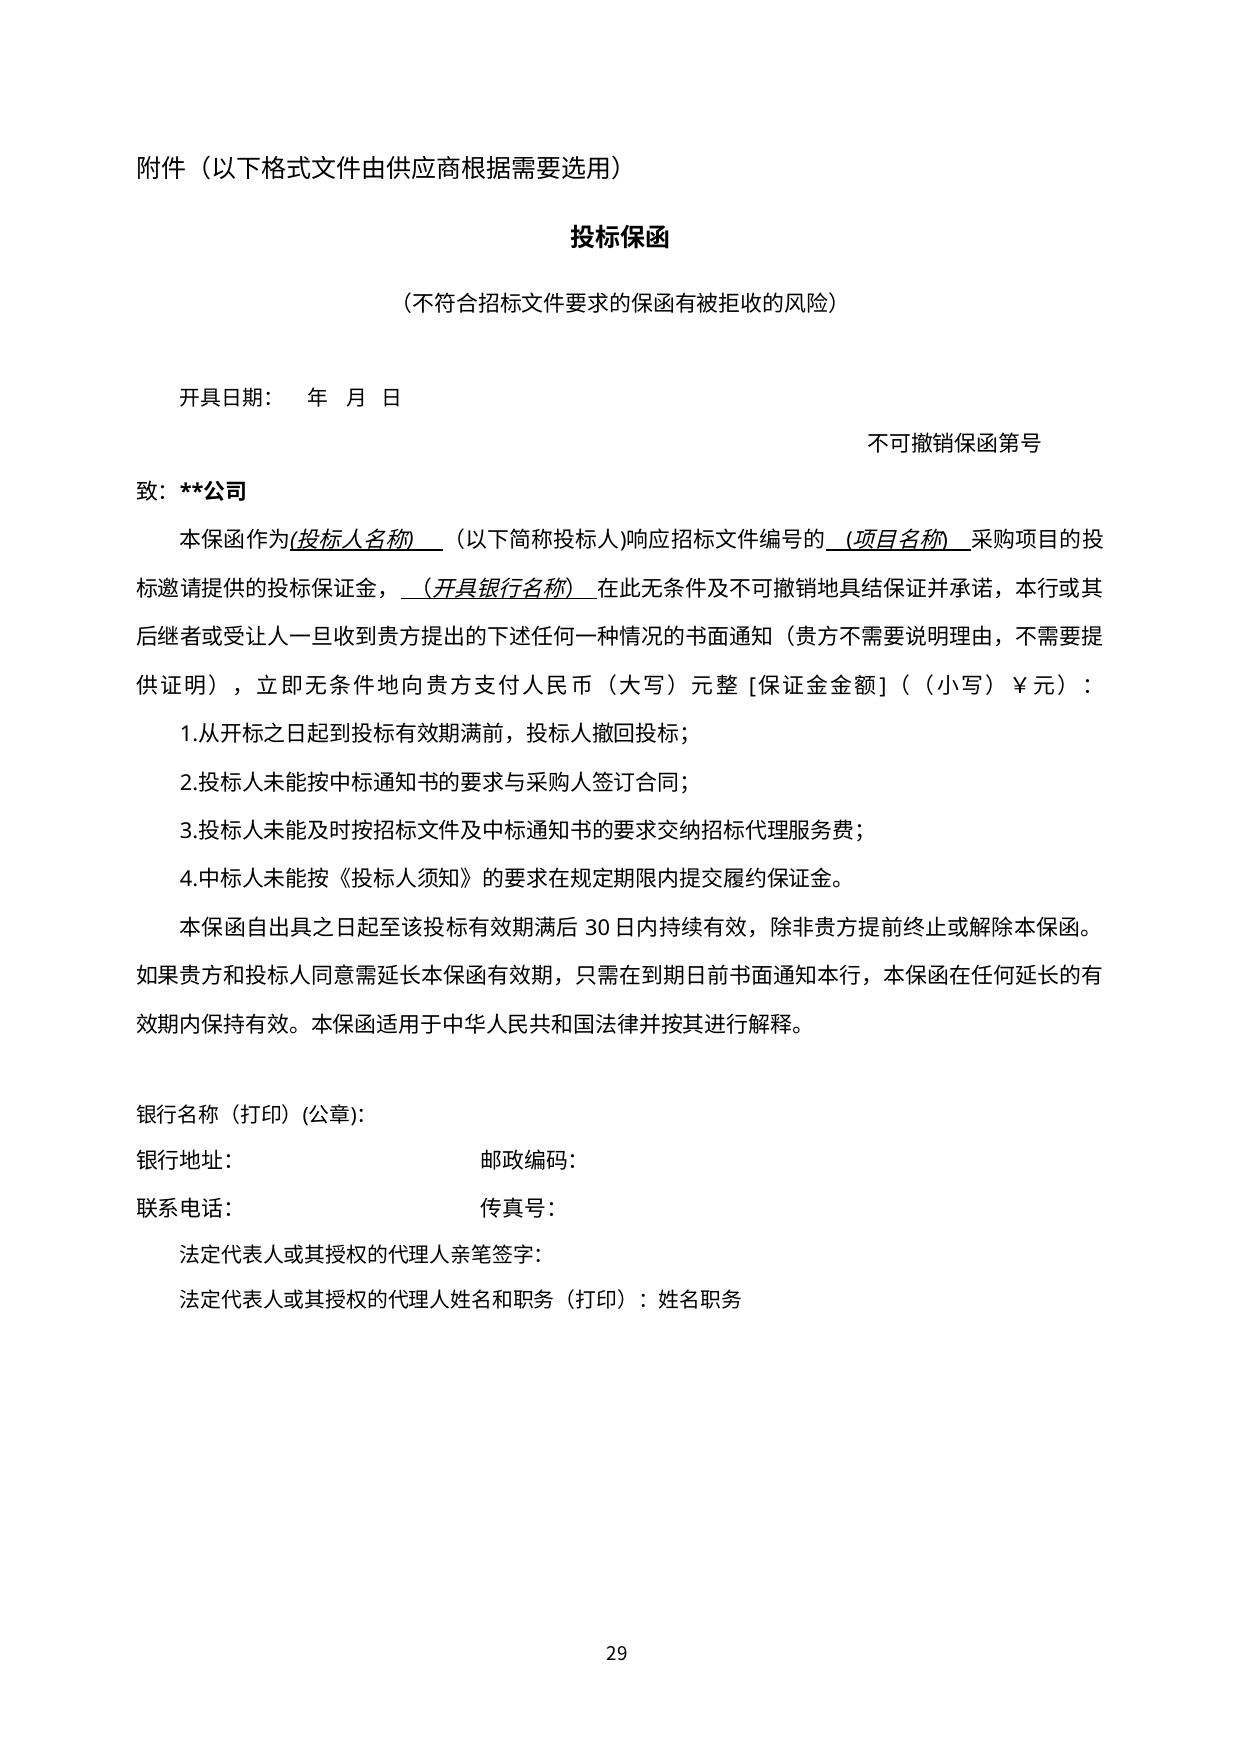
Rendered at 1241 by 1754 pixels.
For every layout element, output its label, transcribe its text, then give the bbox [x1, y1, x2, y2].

text 本保函自出具之日起至该投标有效期满后30日内持续有效，除非贵方提前终止或解除本保函。如果贵方和投标人同意需延长本保函有效期，只需在到期日前书面通知本行，本保函在任何延长的有效期内保持有效。本保函适用于中华人民共和国法律并按其进行解释。 [136, 909, 1104, 1039]
text 开具日期： 年 月 日 [136, 381, 1104, 411]
text 2.投标人未能按中标通知书的要求与采购人签订合同； [136, 764, 1104, 797]
text 附件（以下格式文件由供应商根据需要选用） [136, 149, 1104, 185]
text 银行地址： 邮政编码： [136, 1143, 1042, 1175]
text 致：**公司 [136, 474, 1104, 506]
text （不符合招标文件要求的保函有被拒收的风险） [136, 286, 1104, 318]
text 投标保函 [136, 203, 1104, 268]
text 法定代表人或其授权的代理人亲笔签字： [136, 1238, 1104, 1268]
text 不可撤销保函第号 [136, 426, 1042, 458]
text 1.从开标之日起到投标有效期满前，投标人撤回投标； [136, 716, 1104, 748]
text 联系电话： 传真号： [136, 1191, 1042, 1222]
text 银行名称（打印）(公章)： [136, 1098, 1104, 1128]
text 本保函作为(投标人名称) （以下简称投标人)响应招标文件编号的 (项目名称) 采购项目的投标邀请提供的投标保证金， （开具银行名称） 在此无条件及不可撤销地具结保证并承诺，本行或其后继者或受让人一旦收到贵方提出的下述任何一种情况的书面通知（贵方不需要说明理由，不需要提供证明），立即无条件地向贵方支付人民币（大写）元整 [保证金金额]（（小写）￥元）： [136, 521, 1104, 700]
text 法定代表人或其授权的代理人姓名和职务（打印）：姓名职务 [136, 1283, 1104, 1314]
text 4.中标人未能按《投标人须知》的要求在规定期限内提交履约保证金。 [136, 861, 1104, 893]
text 3.投标人未能及时按招标文件及中标通知书的要求交纳招标代理服务费； [136, 813, 1104, 845]
